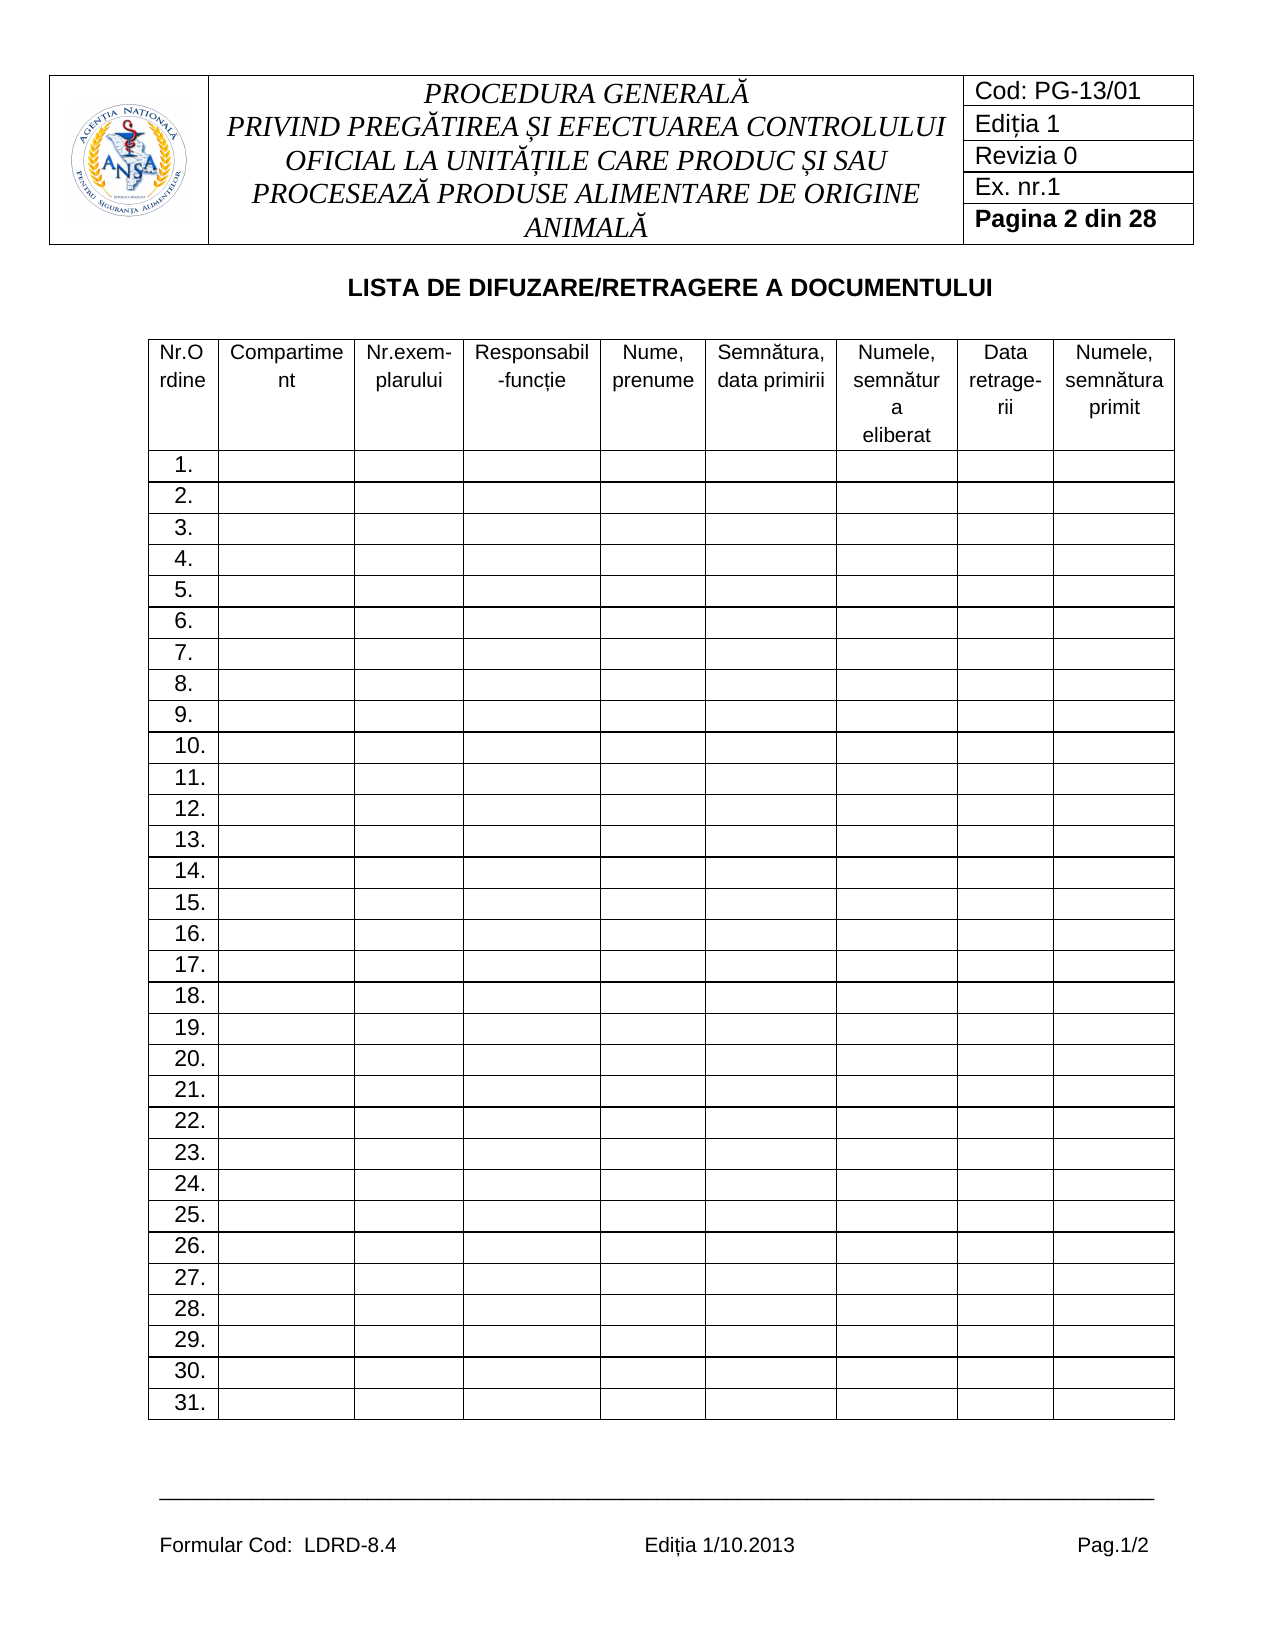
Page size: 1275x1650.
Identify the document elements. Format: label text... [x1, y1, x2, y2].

table_cell [837, 858, 957, 888]
table_cell [464, 951, 600, 981]
table_cell [219, 1233, 354, 1263]
table_cell [355, 670, 463, 700]
table_cell [706, 1326, 836, 1356]
table_cell [355, 1233, 463, 1263]
table_cell [219, 920, 354, 950]
table_cell [837, 1045, 957, 1075]
table_cell [219, 701, 354, 731]
table_cell [706, 1358, 836, 1388]
table_cell [706, 514, 836, 544]
table_cell [1054, 1108, 1174, 1138]
table_cell [219, 1108, 354, 1138]
table_cell [464, 608, 600, 638]
table_cell [1054, 451, 1174, 481]
table_cell [355, 1170, 463, 1200]
table_cell [355, 1358, 463, 1388]
table_cell [1054, 545, 1174, 575]
table_cell [149, 858, 218, 888]
table_cell [837, 451, 957, 481]
table_cell [837, 1014, 957, 1044]
table_cell [837, 1139, 957, 1169]
table_cell [219, 608, 354, 638]
table_cell [219, 576, 354, 606]
table_cell [601, 1389, 705, 1419]
table_cell [149, 1358, 218, 1388]
table_cell [958, 1233, 1053, 1263]
table_cell [219, 639, 354, 669]
table_cell [958, 670, 1053, 700]
table_cell [219, 826, 354, 856]
table_cell [219, 1076, 354, 1106]
table_cell [149, 826, 218, 856]
table_cell [837, 639, 957, 669]
table_cell [1054, 764, 1174, 794]
table_cell [355, 1295, 463, 1325]
table_cell [355, 764, 463, 794]
table_cell [464, 764, 600, 794]
table_cell [149, 983, 218, 1013]
table_cell [958, 701, 1053, 731]
table_cell [601, 608, 705, 638]
table_cell [355, 1389, 463, 1419]
table_cell [1054, 1045, 1174, 1075]
table_cell [958, 795, 1053, 825]
table_cell [706, 889, 836, 919]
table_cell [149, 1108, 218, 1138]
table_cell [706, 1295, 836, 1325]
table_cell [464, 1076, 600, 1106]
table_cell [958, 1295, 1053, 1325]
table_cell [464, 1389, 600, 1419]
table_cell [355, 514, 463, 544]
table_cell [464, 858, 600, 888]
table_cell [219, 1201, 354, 1231]
table_cell [601, 451, 705, 481]
table_cell [219, 483, 354, 513]
table_cell [837, 1170, 957, 1200]
table_cell [1054, 514, 1174, 544]
table_cell [149, 514, 218, 544]
table_cell [355, 951, 463, 981]
table_cell [837, 545, 957, 575]
table_cell [149, 545, 218, 575]
table_cell [464, 826, 600, 856]
table_cell [149, 639, 218, 669]
table_cell [149, 1045, 218, 1075]
table_cell [706, 576, 836, 606]
table_cell [958, 1389, 1053, 1419]
table_cell [958, 733, 1053, 763]
table_cell [837, 951, 957, 981]
table_header Responsabil -funcție [464, 340, 600, 450]
table_cell [958, 451, 1053, 481]
table_cell [958, 1326, 1053, 1356]
table_cell [1054, 889, 1174, 919]
table_cell [219, 1358, 354, 1388]
table_cell [1054, 639, 1174, 669]
table_cell [706, 826, 836, 856]
table_cell [601, 514, 705, 544]
table_cell [601, 1076, 705, 1106]
table_cell [958, 1139, 1053, 1169]
table_cell [464, 1170, 600, 1200]
table_cell [149, 1170, 218, 1200]
table_cell [706, 670, 836, 700]
table_cell [219, 764, 354, 794]
table_cell ______________________________________________________________________________________ Formular Cod: LDRD-8.4 Ediția 1/10.2013 Pag.1/2 [148, 1420, 1175, 1561]
table_cell [958, 951, 1053, 981]
table_cell [149, 889, 218, 919]
table_cell [837, 1326, 957, 1356]
table_cell [601, 826, 705, 856]
table_cell [149, 576, 218, 606]
table_cell [601, 701, 705, 731]
table_cell [706, 1076, 836, 1106]
table_cell [706, 983, 836, 1013]
table_cell [706, 1170, 836, 1200]
table_cell [1054, 826, 1174, 856]
table_cell [601, 1014, 705, 1044]
table_cell [1054, 733, 1174, 763]
picture [70, 100, 189, 220]
table_cell [219, 951, 354, 981]
table_cell [706, 1264, 836, 1294]
table_cell [464, 1014, 600, 1044]
table_cell [601, 920, 705, 950]
table_header Nume, prenume [601, 340, 705, 450]
table_cell [837, 1358, 957, 1388]
table_cell [219, 451, 354, 481]
table_cell [219, 983, 354, 1013]
table_cell [601, 733, 705, 763]
table_cell [837, 733, 957, 763]
table_cell [837, 920, 957, 950]
table_cell [706, 920, 836, 950]
table_cell [355, 1076, 463, 1106]
table_header Nr.exem-plarului [355, 340, 463, 450]
table_header Data retrage- rii [958, 340, 1053, 450]
table_cell [149, 764, 218, 794]
table_cell [149, 1201, 218, 1231]
table_cell [706, 1139, 836, 1169]
table_cell [601, 1201, 705, 1231]
table_cell [219, 1139, 354, 1169]
table_cell [355, 1264, 463, 1294]
table_cell [149, 1139, 218, 1169]
table_cell [149, 1014, 218, 1044]
table_cell [464, 1358, 600, 1388]
table_cell [1054, 1139, 1174, 1169]
table_cell [958, 1014, 1053, 1044]
table_cell [464, 889, 600, 919]
table_cell [355, 920, 463, 950]
table_header Semnătura, data primirii [706, 340, 836, 450]
table_cell [219, 858, 354, 888]
table_cell [958, 764, 1053, 794]
table_cell [464, 983, 600, 1013]
table_cell [958, 545, 1053, 575]
table_cell [958, 608, 1053, 638]
table_cell [958, 483, 1053, 513]
table_cell [837, 1389, 957, 1419]
table_cell [355, 733, 463, 763]
table_cell [601, 1233, 705, 1263]
table_cell [958, 1201, 1053, 1231]
table_cell [837, 795, 957, 825]
table_cell [149, 701, 218, 731]
table_cell [706, 545, 836, 575]
table_cell [219, 889, 354, 919]
table_cell [355, 1326, 463, 1356]
table_cell [355, 826, 463, 856]
table_cell [464, 920, 600, 950]
table_cell [149, 733, 218, 763]
table_cell [355, 545, 463, 575]
table_cell [958, 1045, 1053, 1075]
table_cell [219, 1045, 354, 1075]
table_cell [464, 451, 600, 481]
table_cell [355, 451, 463, 481]
table_cell [706, 639, 836, 669]
table_cell [149, 1389, 218, 1419]
table_cell [355, 483, 463, 513]
table_cell [1054, 1233, 1174, 1263]
table_cell [464, 670, 600, 700]
table_cell [958, 514, 1053, 544]
table_cell [958, 639, 1053, 669]
table_cell [464, 1108, 600, 1138]
table_cell [601, 1264, 705, 1294]
table_cell [355, 1139, 463, 1169]
table_cell [837, 1264, 957, 1294]
table_cell [837, 483, 957, 513]
table_cell [837, 1108, 957, 1138]
table_cell [219, 670, 354, 700]
table_header Nr.Ordine [149, 340, 218, 450]
table_cell [355, 576, 463, 606]
table_cell [219, 1389, 354, 1419]
table_cell [355, 858, 463, 888]
table_cell [355, 1108, 463, 1138]
table_cell [464, 795, 600, 825]
table_cell [837, 1201, 957, 1231]
table_cell [601, 951, 705, 981]
table_cell [958, 889, 1053, 919]
text LISTA DE DIFUZARE/RETRAGERE A DOCUMENTULUI [159, 273, 1181, 302]
table_cell [464, 1326, 600, 1356]
table_cell [958, 858, 1053, 888]
table_cell [958, 983, 1053, 1013]
table_cell [149, 608, 218, 638]
table_cell [219, 1295, 354, 1325]
table_cell [149, 1233, 218, 1263]
table_cell [601, 764, 705, 794]
table_cell [706, 1233, 836, 1263]
table_cell [1054, 1326, 1174, 1356]
table_cell [1054, 1014, 1174, 1044]
table_cell [706, 451, 836, 481]
table_cell [706, 608, 836, 638]
table_cell [958, 826, 1053, 856]
table_cell [219, 795, 354, 825]
table_cell [1054, 608, 1174, 638]
table_cell [355, 889, 463, 919]
table_cell [149, 1264, 218, 1294]
table_cell [464, 1295, 600, 1325]
table_cell [355, 1045, 463, 1075]
table_cell [464, 639, 600, 669]
table_cell [837, 1076, 957, 1106]
table_cell [1054, 858, 1174, 888]
table_cell [219, 1014, 354, 1044]
table_cell [1054, 795, 1174, 825]
table_cell [219, 1264, 354, 1294]
table_cell [706, 1201, 836, 1231]
table_cell [464, 483, 600, 513]
table_cell [601, 858, 705, 888]
table_cell [1054, 951, 1174, 981]
table_cell [837, 983, 957, 1013]
table_cell [355, 795, 463, 825]
table_cell [355, 608, 463, 638]
table_cell [149, 1295, 218, 1325]
table_header Compartiment [219, 340, 354, 450]
table_cell [149, 1076, 218, 1106]
table_cell [837, 701, 957, 731]
table_cell [219, 1170, 354, 1200]
table_header Numele, semnătura eliberat [837, 340, 957, 450]
table_cell [149, 920, 218, 950]
table_cell [706, 1389, 836, 1419]
table_cell [355, 983, 463, 1013]
table_cell [601, 983, 705, 1013]
table_cell [464, 576, 600, 606]
table_cell [464, 545, 600, 575]
table_cell [1054, 1076, 1174, 1106]
table_cell [1054, 1295, 1174, 1325]
table_cell [464, 1139, 600, 1169]
table_cell [355, 1201, 463, 1231]
table_cell [958, 1108, 1053, 1138]
table_cell [706, 701, 836, 731]
table_cell [837, 826, 957, 856]
table_cell [837, 1233, 957, 1263]
table_cell [958, 1358, 1053, 1388]
table_cell [149, 451, 218, 481]
table_cell [219, 1326, 354, 1356]
table_cell [706, 858, 836, 888]
table_header Numele, semnătura primit [1054, 340, 1174, 450]
table_cell [149, 795, 218, 825]
table_cell [837, 608, 957, 638]
table_cell [464, 733, 600, 763]
table_cell [958, 1076, 1053, 1106]
table_cell [706, 1014, 836, 1044]
table_cell [355, 1014, 463, 1044]
table_cell [355, 701, 463, 731]
table_cell [219, 545, 354, 575]
table_cell [601, 670, 705, 700]
table_cell [464, 514, 600, 544]
table_cell [706, 733, 836, 763]
table_cell [706, 1108, 836, 1138]
table_cell [149, 951, 218, 981]
table_cell [1054, 920, 1174, 950]
table_cell [601, 1170, 705, 1200]
table_cell [958, 920, 1053, 950]
table_cell [601, 1326, 705, 1356]
table_cell [601, 576, 705, 606]
table_cell [706, 483, 836, 513]
table_cell [601, 889, 705, 919]
table_cell [464, 1045, 600, 1075]
table_cell [464, 1233, 600, 1263]
table_cell [1054, 1264, 1174, 1294]
table_cell [149, 1326, 218, 1356]
table_cell [706, 795, 836, 825]
table_cell [1054, 670, 1174, 700]
table_cell [464, 1201, 600, 1231]
table_cell [464, 1264, 600, 1294]
table_cell [601, 1139, 705, 1169]
table_cell [1054, 983, 1174, 1013]
table_cell [958, 1170, 1053, 1200]
table_cell [601, 483, 705, 513]
table_cell [601, 639, 705, 669]
table_cell [706, 764, 836, 794]
table_cell [601, 545, 705, 575]
table_cell [837, 889, 957, 919]
table_cell [601, 1045, 705, 1075]
table_cell [1054, 1201, 1174, 1231]
table_cell [1054, 576, 1174, 606]
table_cell [958, 576, 1053, 606]
table_cell [1054, 1358, 1174, 1388]
table_cell [706, 951, 836, 981]
table_cell [601, 795, 705, 825]
table_cell [706, 1045, 836, 1075]
table_cell [1054, 483, 1174, 513]
table_cell [219, 514, 354, 544]
table_cell [601, 1358, 705, 1388]
table_cell [149, 483, 218, 513]
table_cell [837, 764, 957, 794]
table_cell [837, 670, 957, 700]
table_cell [1054, 1170, 1174, 1200]
table_cell [837, 1295, 957, 1325]
table_cell [601, 1108, 705, 1138]
table_cell [464, 701, 600, 731]
table_cell [1054, 1389, 1174, 1419]
table_cell [1054, 701, 1174, 731]
table_cell [149, 670, 218, 700]
table_cell [601, 1295, 705, 1325]
table_cell [837, 514, 957, 544]
table_cell [219, 733, 354, 763]
table_cell [958, 1264, 1053, 1294]
table_cell [355, 639, 463, 669]
table_cell [837, 576, 957, 606]
